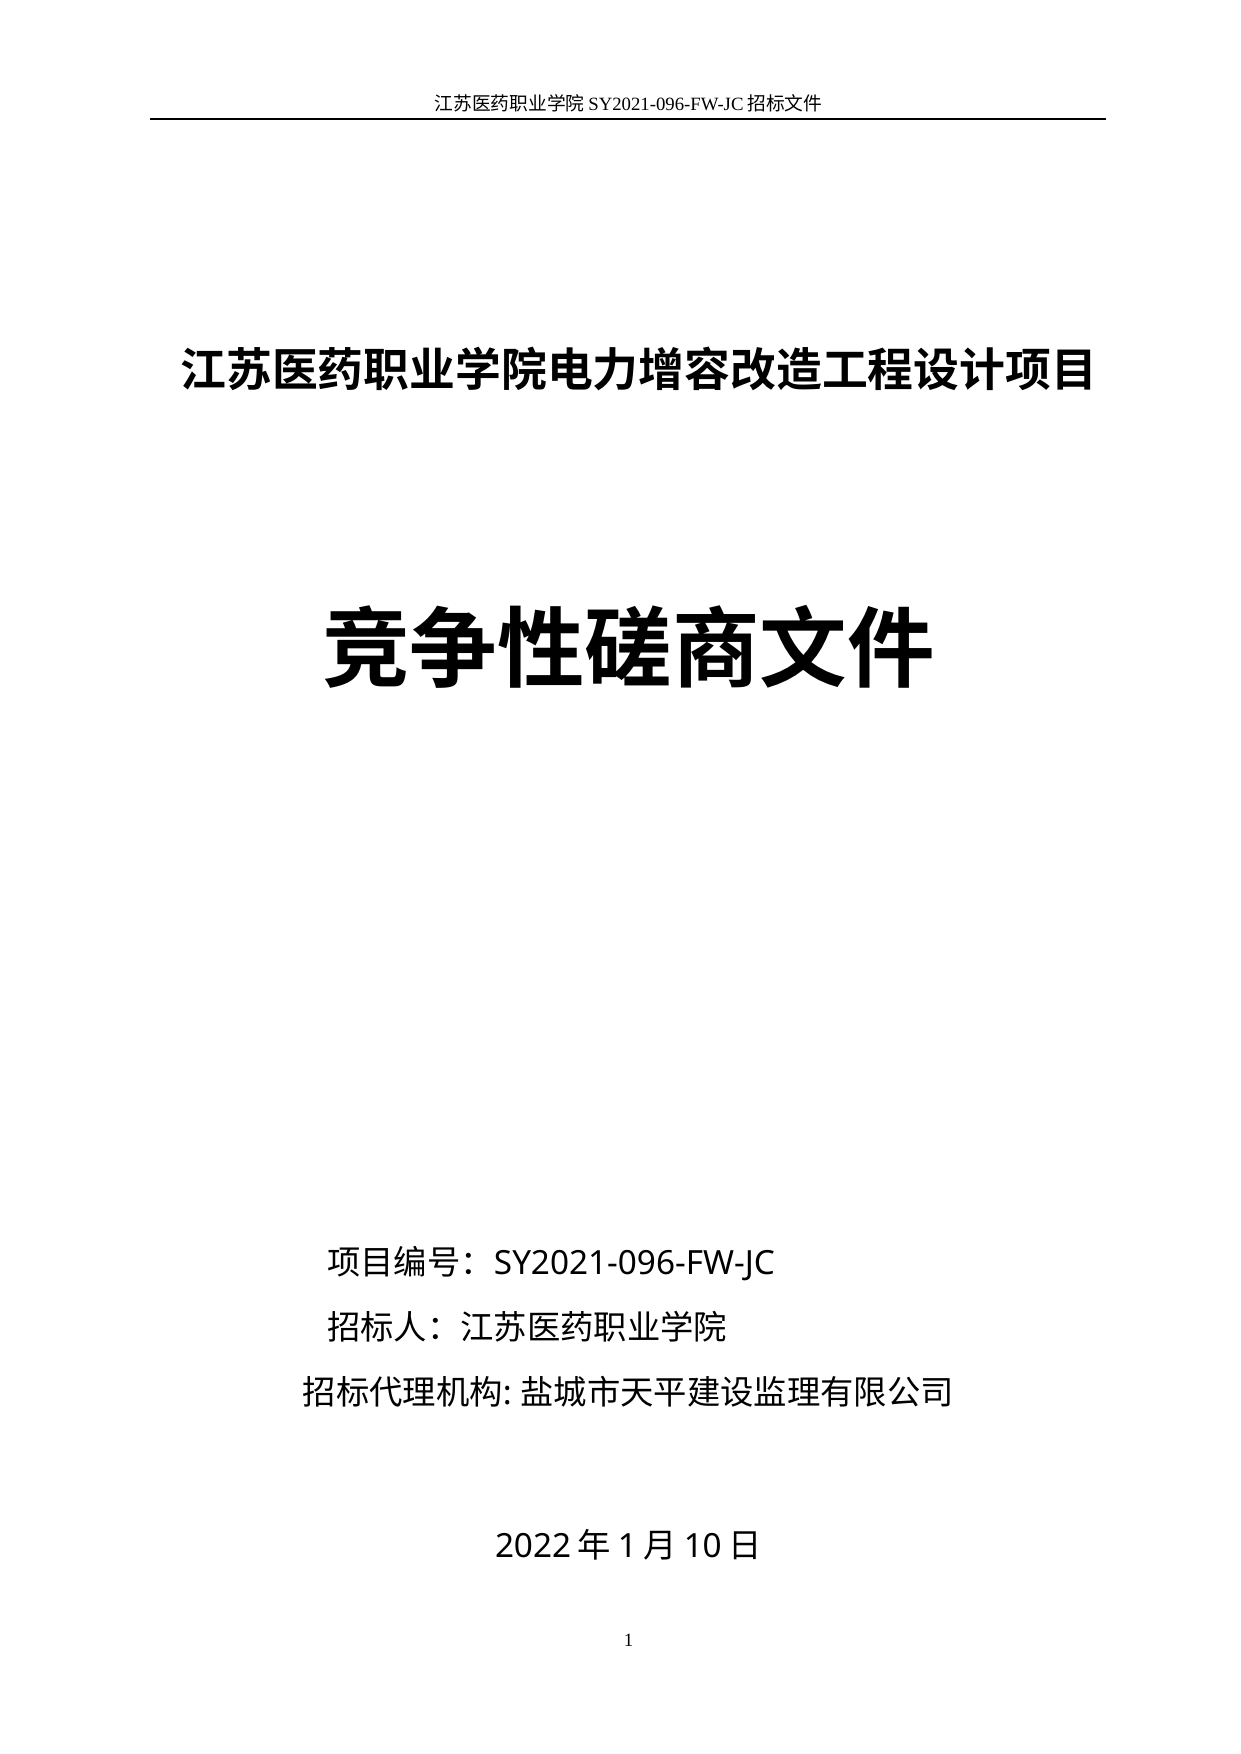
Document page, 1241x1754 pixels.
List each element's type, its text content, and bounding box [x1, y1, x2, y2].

text 招标人：江苏医药职业学院 [150, 1292, 1106, 1357]
text 江苏医药职业学院电力增容改造工程设计项目 [150, 317, 1106, 415]
text 竞争性磋商文件 [150, 577, 1106, 707]
text 招标代理机构: 盐城市天平建设监理有限公司 [150, 1357, 1106, 1422]
text 2022年1月10日 [150, 1510, 1106, 1575]
text 项目编号：SY2021-096-FW-JC [150, 1227, 1106, 1292]
